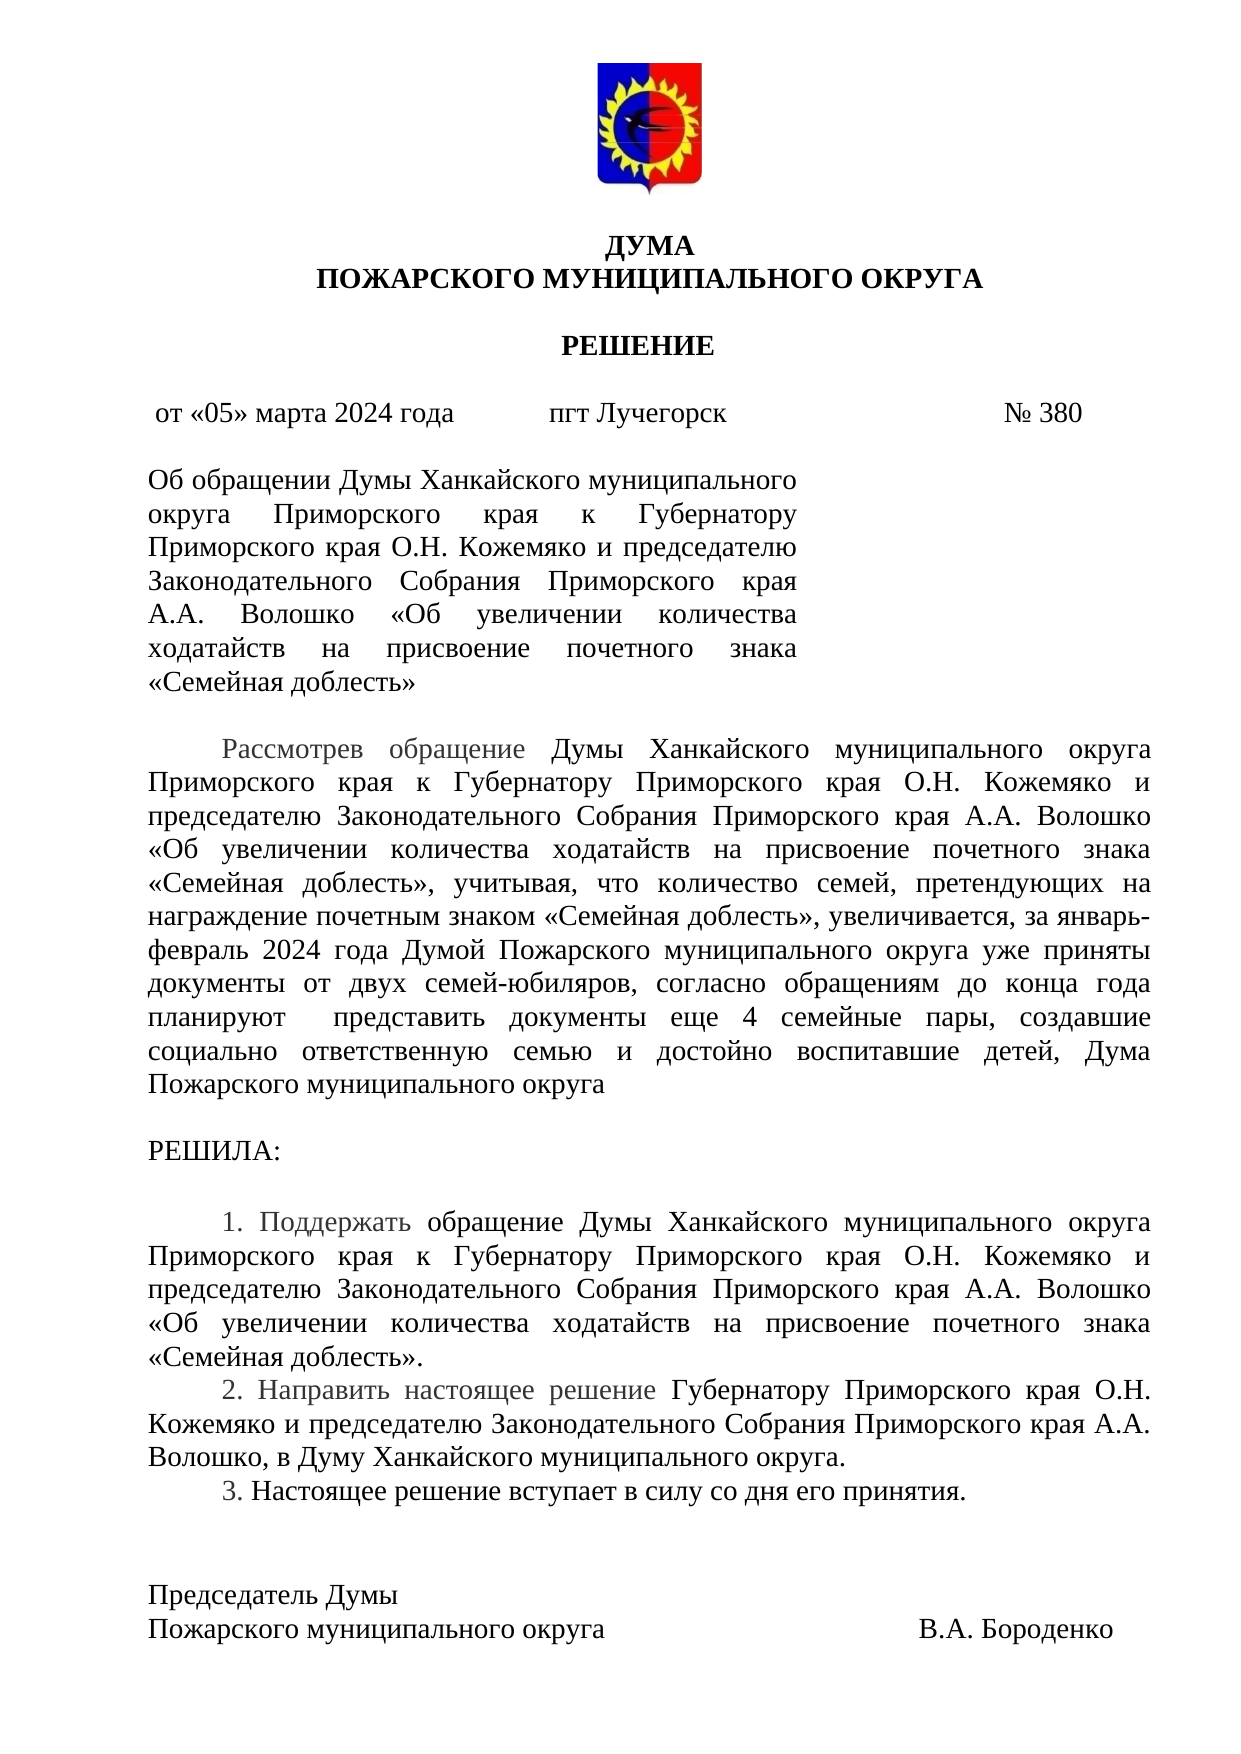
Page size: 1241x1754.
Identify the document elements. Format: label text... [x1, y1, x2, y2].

text ПОЖАРСКОГО МУНИЦИПАЛЬНОГО ОКРУГА [148, 261, 1152, 295]
text ДУМА [148, 228, 1152, 261]
picture [597, 63, 702, 195]
text от «05» марта 2024 года пгт Лучегорск № 380 [148, 395, 1152, 429]
text РЕШЕНИЕ [148, 328, 1152, 362]
text 2. Направить настоящее решение Губернатору Приморского края О.Н. Кожемяко и председателю Законодательного Собрания Приморского края А.А. Волошко, в Думу Ханкайского муниципального округа. [148, 1372, 1152, 1473]
text Председатель Думы [148, 1577, 1152, 1611]
text 3. Настоящее решение вступает в силу со дня его принятия. [222, 1473, 1152, 1506]
text Рассмотрев обращение Думы Ханкайского муниципального округа Приморского края к Губернатору Приморского края О.Н. Кожемяко и председателю Законодательного Собрания Приморского края А.А. Волошко «Об увеличении количества ходатайств на присвоение почетного знака «Семейная доблесть», учитывая, что количество семей, претендующих на награждение почетным знаком «Семейная доблесть», увеличивается, за январь-февраль 2024 года Думой Пожарского муниципального округа уже приняты документы от двух семей-юбиляров, согласно обращениям до конца года планируют представить документы еще 4 семейные пары, создавшие социально ответственную семью и достойно воспитавшие детей, Дума Пожарского муниципального округа [148, 731, 1152, 1100]
text РЕШИЛА: [148, 1133, 1152, 1167]
text 1. Поддержать обращение Думы Ханкайского муниципального округа Приморского края к Губернатору Приморского края О.Н. Кожемяко и председателю Законодательного Собрания Приморского края А.А. Волошко «Об увеличении количества ходатайств на присвоение почетного знака «Семейная доблесть». [148, 1204, 1152, 1372]
text Об обращении Думы Ханкайского муниципального округа Приморского края к Губернатору Приморского края О.Н. Кожемяко и председателю Законодательного Собрания Приморского края А.А. Волошко «Об увеличении количества ходатайств на присвоение почетного знака «Семейная доблесть» [148, 462, 797, 697]
text Пожарского муниципального округа В.А. Бороденко [148, 1611, 1152, 1644]
